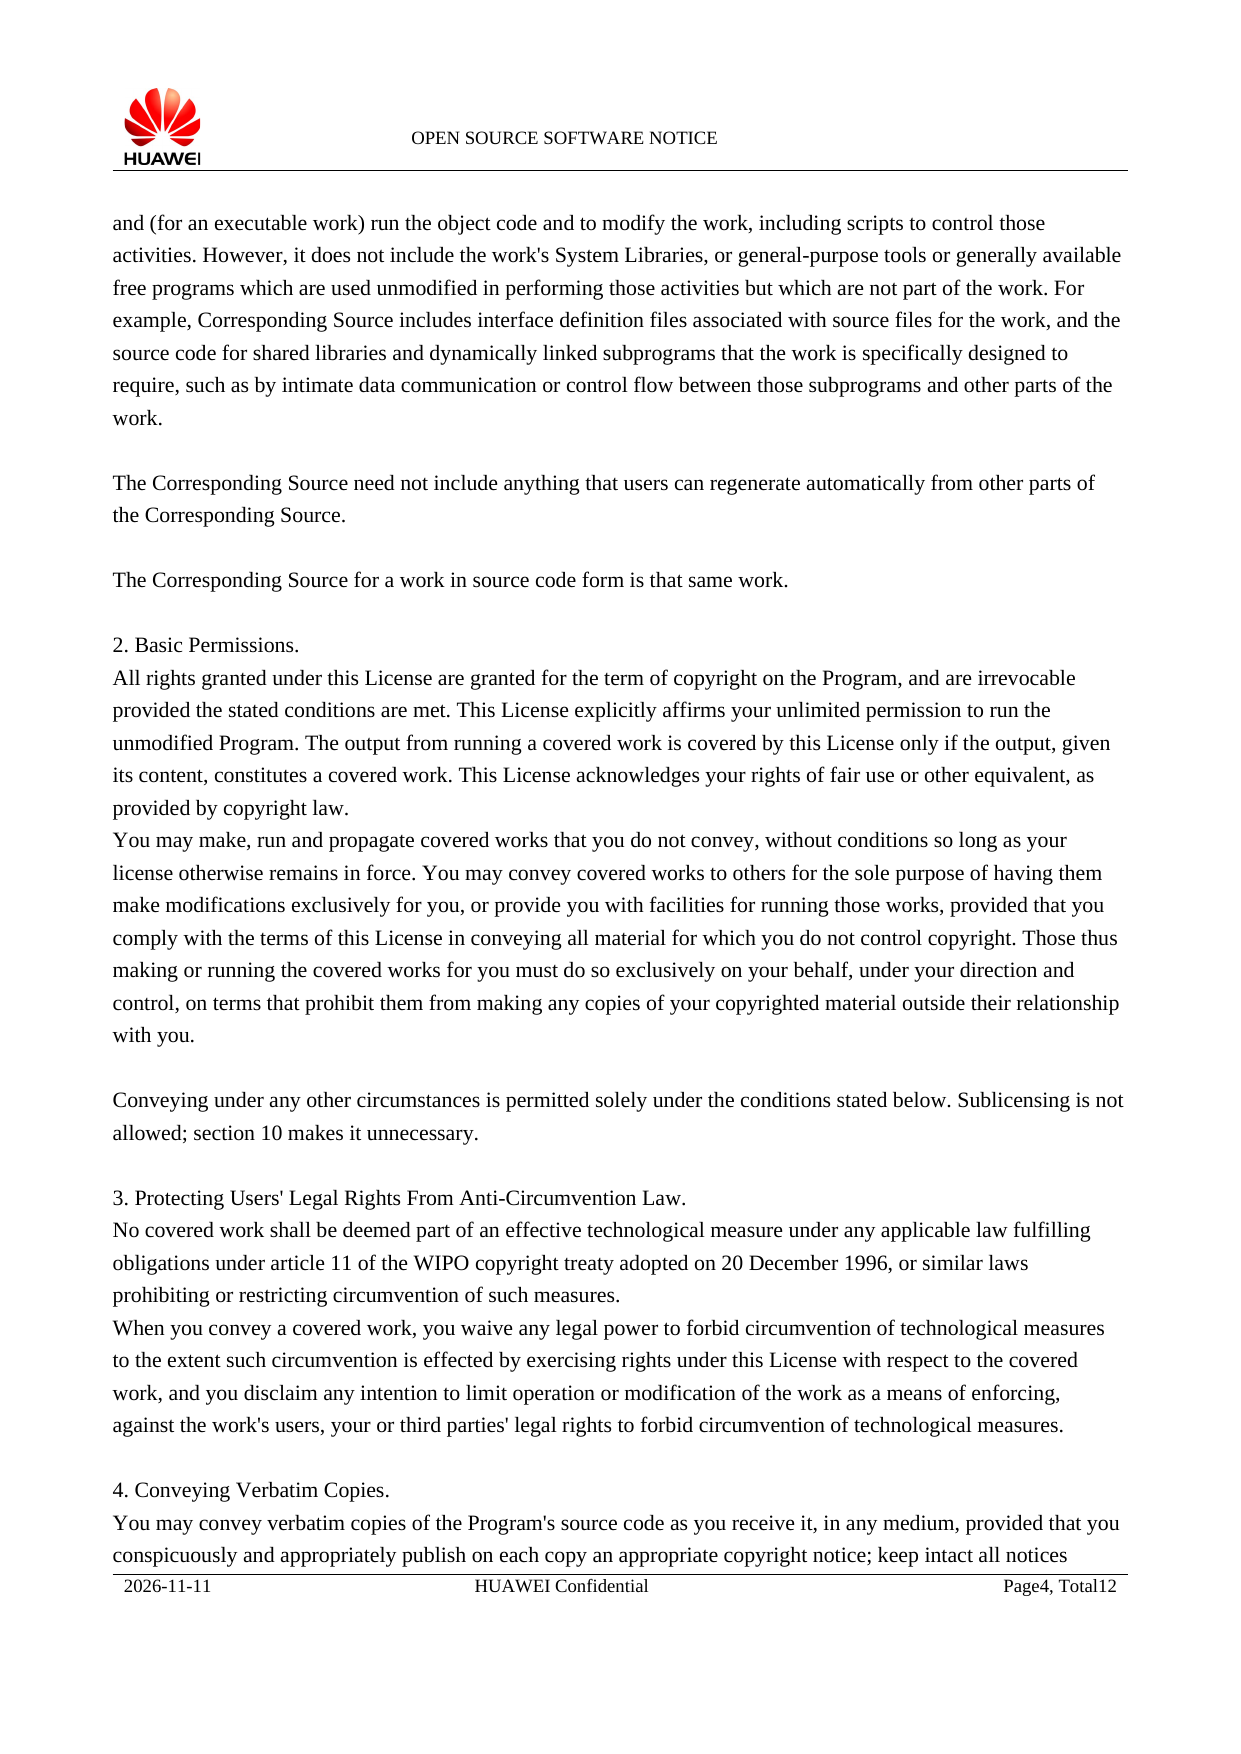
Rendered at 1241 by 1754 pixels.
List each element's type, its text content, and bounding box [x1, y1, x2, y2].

picture [124, 88, 201, 165]
